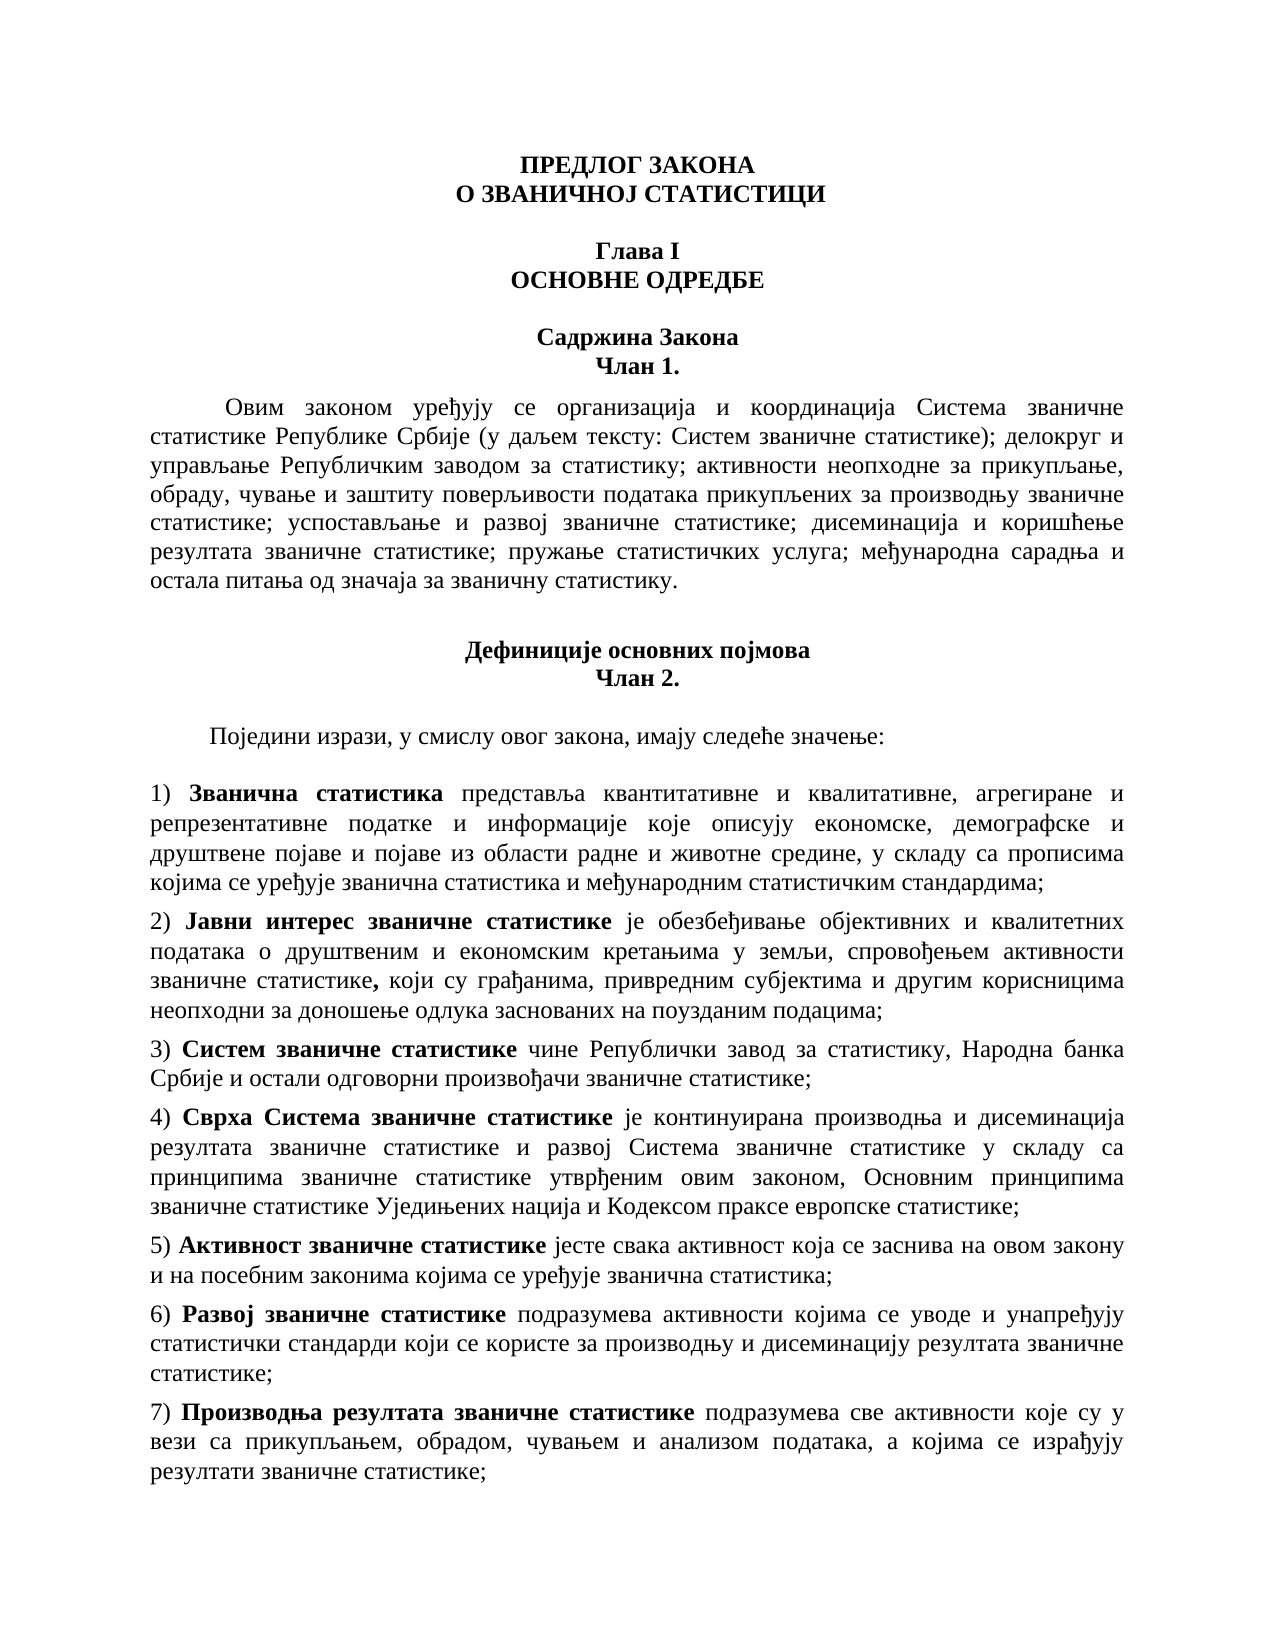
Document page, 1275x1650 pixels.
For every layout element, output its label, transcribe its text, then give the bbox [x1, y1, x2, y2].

subtitle ПРЕДЛОГ ЗАКОНА [150, 150, 1125, 179]
subtitle Члан 1. [150, 351, 1125, 380]
list 5) Активност званичне статистике јесте свака активност која се заснива на овом закону и на посебним законима којима се уређује званична статистика; [150, 1230, 1125, 1288]
subtitle ОСНОВНЕ ОДРЕДБЕ [150, 265, 1125, 294]
subtitle Дефиниције основних појмова [150, 635, 1125, 663]
list 1) Званична статистика представља квантитативне и квалитативне, агрегиране и репрезентативне податке и информације које описују економске, демографске и друштвене појаве и појаве из области радне и животне средине, у складу са прописима којима се уређује званична статистика и међународним статистичким стандардима; [150, 778, 1125, 896]
list 3) Систем званичне статистике чине Републички завод за статистику, Народна банка Србије и остали одговорни произвођачи званичне статистике; [150, 1034, 1125, 1092]
list 2) Јавни интерес званичне статистике је обезбеђивање објективних и квалитетних података о друштвеним и економским кретањима у земљи, спровођењем активности званичне статистике, који су грађанима, привредним субјектима и другим корисницима неопходни за доношење одлука заснованих на поузданим подацима; [150, 906, 1125, 1024]
subtitle О ЗВАНИЧНОЈ СТАТИСТИЦИ [150, 179, 1125, 207]
subtitle Садржина Закона [150, 322, 1125, 351]
list Поједини изрази, у смислу овог закона, имају следеће значење: [150, 721, 1125, 750]
list 4) Сврха Система званичне статистике је континуирана производња и дисеминација резултата званичне статистике и развој Система званичне статистике у складу са принципима званичне статистике утврђеним овим законом, Основним принципима званичне статистике Уједињених нација и Кодексом праксе европске статистике; [150, 1102, 1125, 1220]
list 7) Производња резултата званичне статистике подразумева све активности које су у вези са прикупљањем, обрадом, чувањем и анализом података, а којима се израђују резултати званичне статистике; [150, 1397, 1125, 1485]
list Овим законом уређују се организација и координација Система званичне статистике Републике Србије (у даљем тексту: Систем званичне статистике); делокруг и управљање Републичким заводом за статистику; активности неопходне за прикупљање, обраду, чување и заштиту поверљивости података прикупљених за производњу званичне статистике; успостављање и развој званичне статистике; дисеминација и коришћење резултата званичне статистике; пружање статистичких услуга; међународна сарадња и остала питања од значаја за званичну статистику. [150, 392, 1125, 594]
subtitle Глава I [150, 236, 1125, 265]
list 6) Развој званичне статистике подразумева активности којима се уводе и унапређују статистички стандарди који се користе за производњу и дисеминацију резултата званичне статистике; [150, 1299, 1125, 1387]
subtitle Члан 2. [150, 663, 1125, 692]
